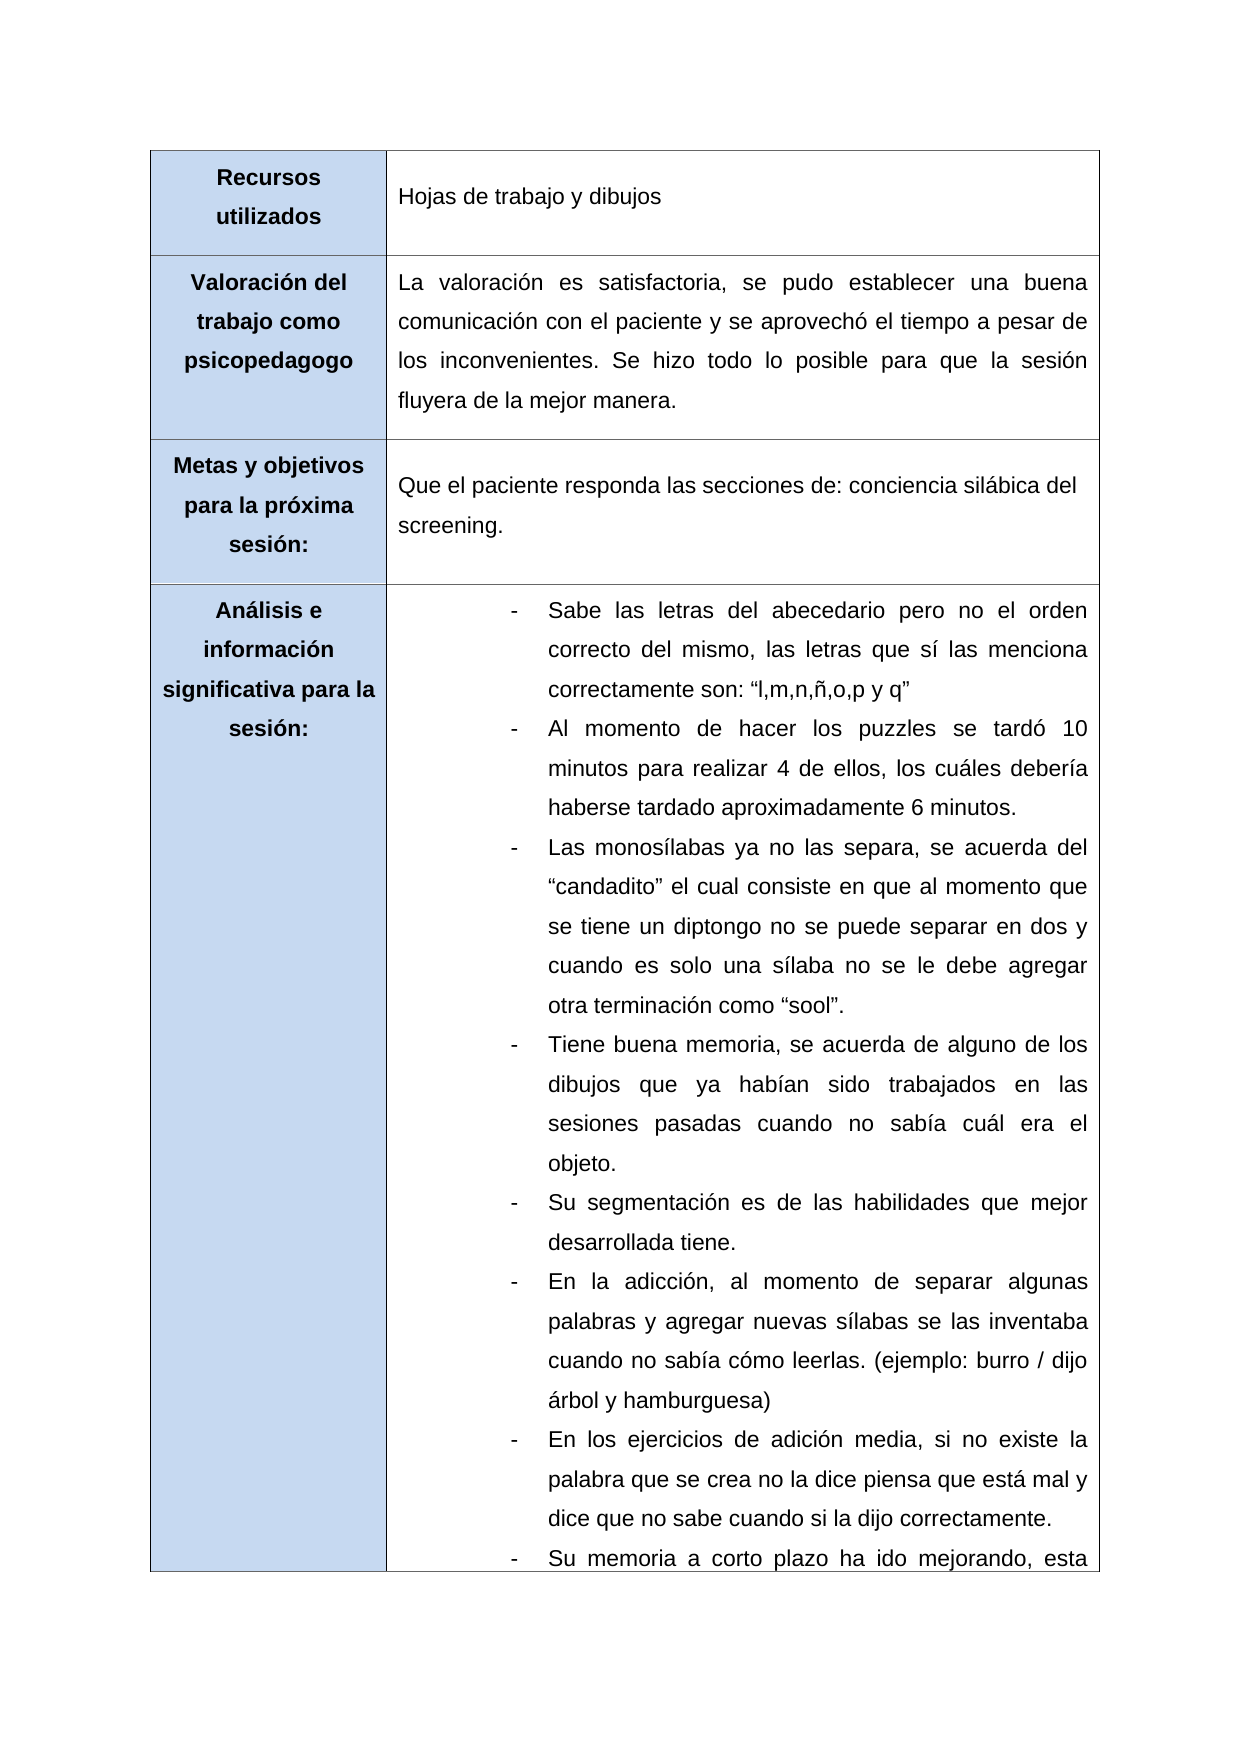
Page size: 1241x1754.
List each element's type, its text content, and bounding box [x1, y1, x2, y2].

table_cell La valoración es satisfactoria, se pudo establecer una buena comunicación con el paciente y se aprovechó el tiempo a pesar de los inconvenientes. Se hizo todo lo posible para que la sesión fluyera de la mejor manera. [387, 256, 1099, 439]
table_cell Metas y objetivos para la próxima sesión: [151, 440, 386, 583]
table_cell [387, 585, 1099, 1571]
table_cell Que el paciente responda las secciones de: conciencia silábica del screening. [387, 440, 1099, 583]
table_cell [151, 585, 386, 1571]
table_cell Hojas de trabajo y dibujos [387, 151, 1099, 255]
table_cell Recursos utilizados [151, 151, 386, 255]
table_cell Valoración del trabajo como psicopedagogo [151, 256, 386, 439]
